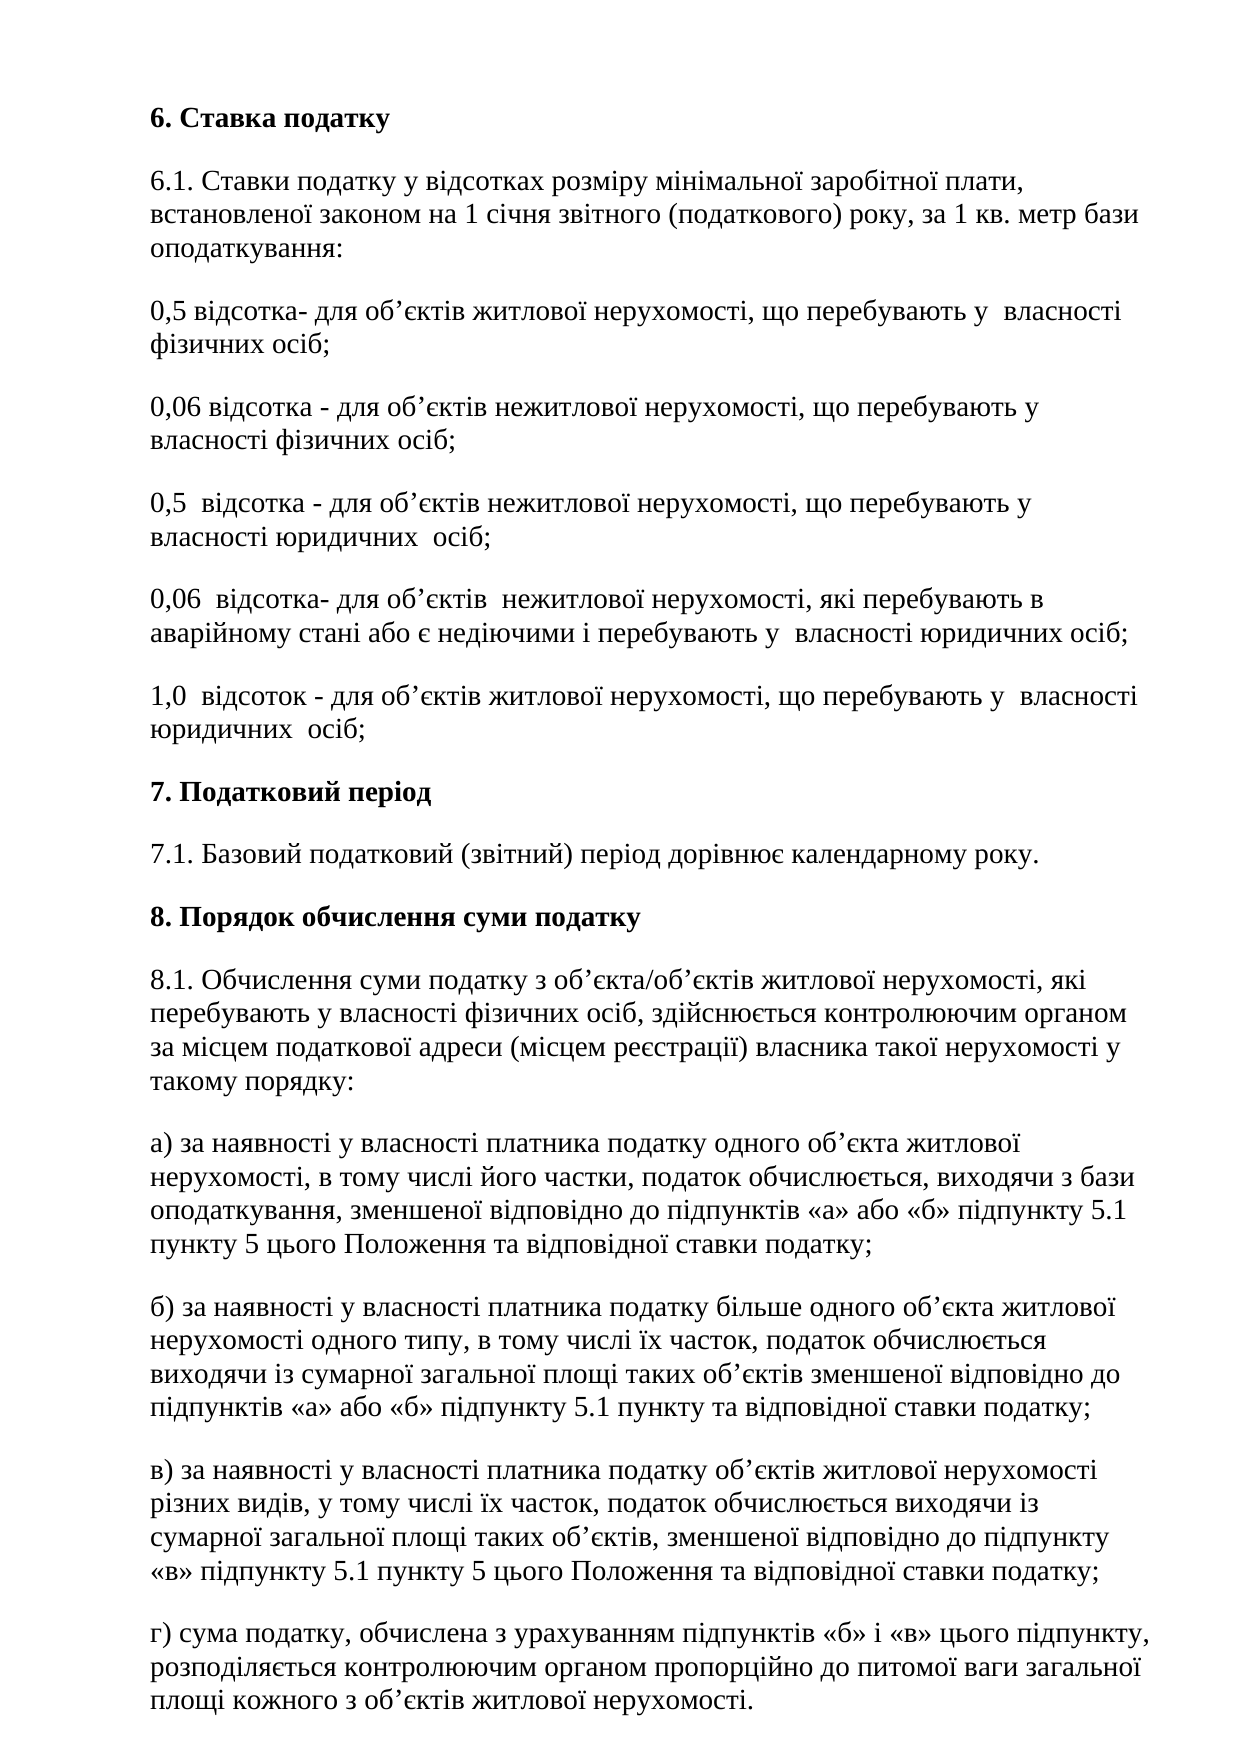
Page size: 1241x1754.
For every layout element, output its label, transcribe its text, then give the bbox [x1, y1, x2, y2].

text в) за наявності у власності платника податку об’єктів житлової нерухомості різних видів, у тому числі їх часток, податок обчислюється виходячи із сумарної загальної площі таких об’єктів, зменшеної відповідно до підпункту «в» підпункту 5.1 пункту 5 цього Положення та відповідної ставки податку; [150, 1452, 1152, 1586]
text 8. Порядок обчислення суми податку [150, 899, 1152, 933]
text 0,5 відсотка- для об’єктів житлової нерухомості, що перебувають у власності фізичних осіб; [150, 293, 1152, 360]
text б) за наявності у власності платника податку більше одного об’єкта житлової нерухомості одного типу, в тому числі їх часток, податок обчислюється виходячи із сумарної загальної площі таких об’єктів зменшеної відповідно до підпунктів «а» або «б» підпункту 5.1 пункту та відповідної ставки податку; [150, 1289, 1152, 1423]
text 0,5 відсотка - для об’єктів нежитлової нерухомості, що перебувають у власності юридичних осіб; [150, 485, 1152, 552]
text а) за наявності у власності платника податку одного об’єкта житлової нерухомості, в тому числі його частки, податок обчислюється, виходячи з бази оподаткування, зменшеної відповідно до підпунктів «а» або «б» підпункту 5.1 пункту 5 цього Положення та відповідної ставки податку; [150, 1125, 1152, 1259]
text 0,06 відсотка - для об’єктів нежитлової нерухомості, що перебувають у власності фізичних осіб; [150, 389, 1152, 456]
text 8.1. Обчислення суми податку з об’єкта/об’єктів житлової нерухомості, які перебувають у власності фізичних осіб, здійснюється контролюючим органом за місцем податкової адреси (місцем реєстрації) власника такої нерухомості у такому порядку: [150, 962, 1152, 1096]
text 7.1. Базовий податковий (звітний) період дорівнює календарному року. [150, 837, 1152, 870]
text 0,06 відсотка- для об’єктів нежитлової нерухомості, які перебувають в аварійному стані або є недіючими і перебувають у власності юридичних осіб; [150, 581, 1152, 648]
text 1,0 відсоток - для об’єктів житлової нерухомості, що перебувають у власності юридичних осіб; [150, 678, 1152, 745]
text 7. Податковий період [150, 774, 1152, 807]
text г) сума податку, обчислена з урахуванням підпунктів «б» і «в» цього підпункту, розподіляється контролюючим органом пропорційно до питомої ваги загальної площі кожного з об’єктів житлової нерухомості. [150, 1615, 1152, 1716]
text 6. Ставка податку [150, 100, 1152, 134]
text 6.1. Ставки податку у відсотках розміру мінімальної заробітної плати, встановленої законом на 1 січня звітного (податкового) року, за бази оподаткування: [150, 163, 1152, 263]
